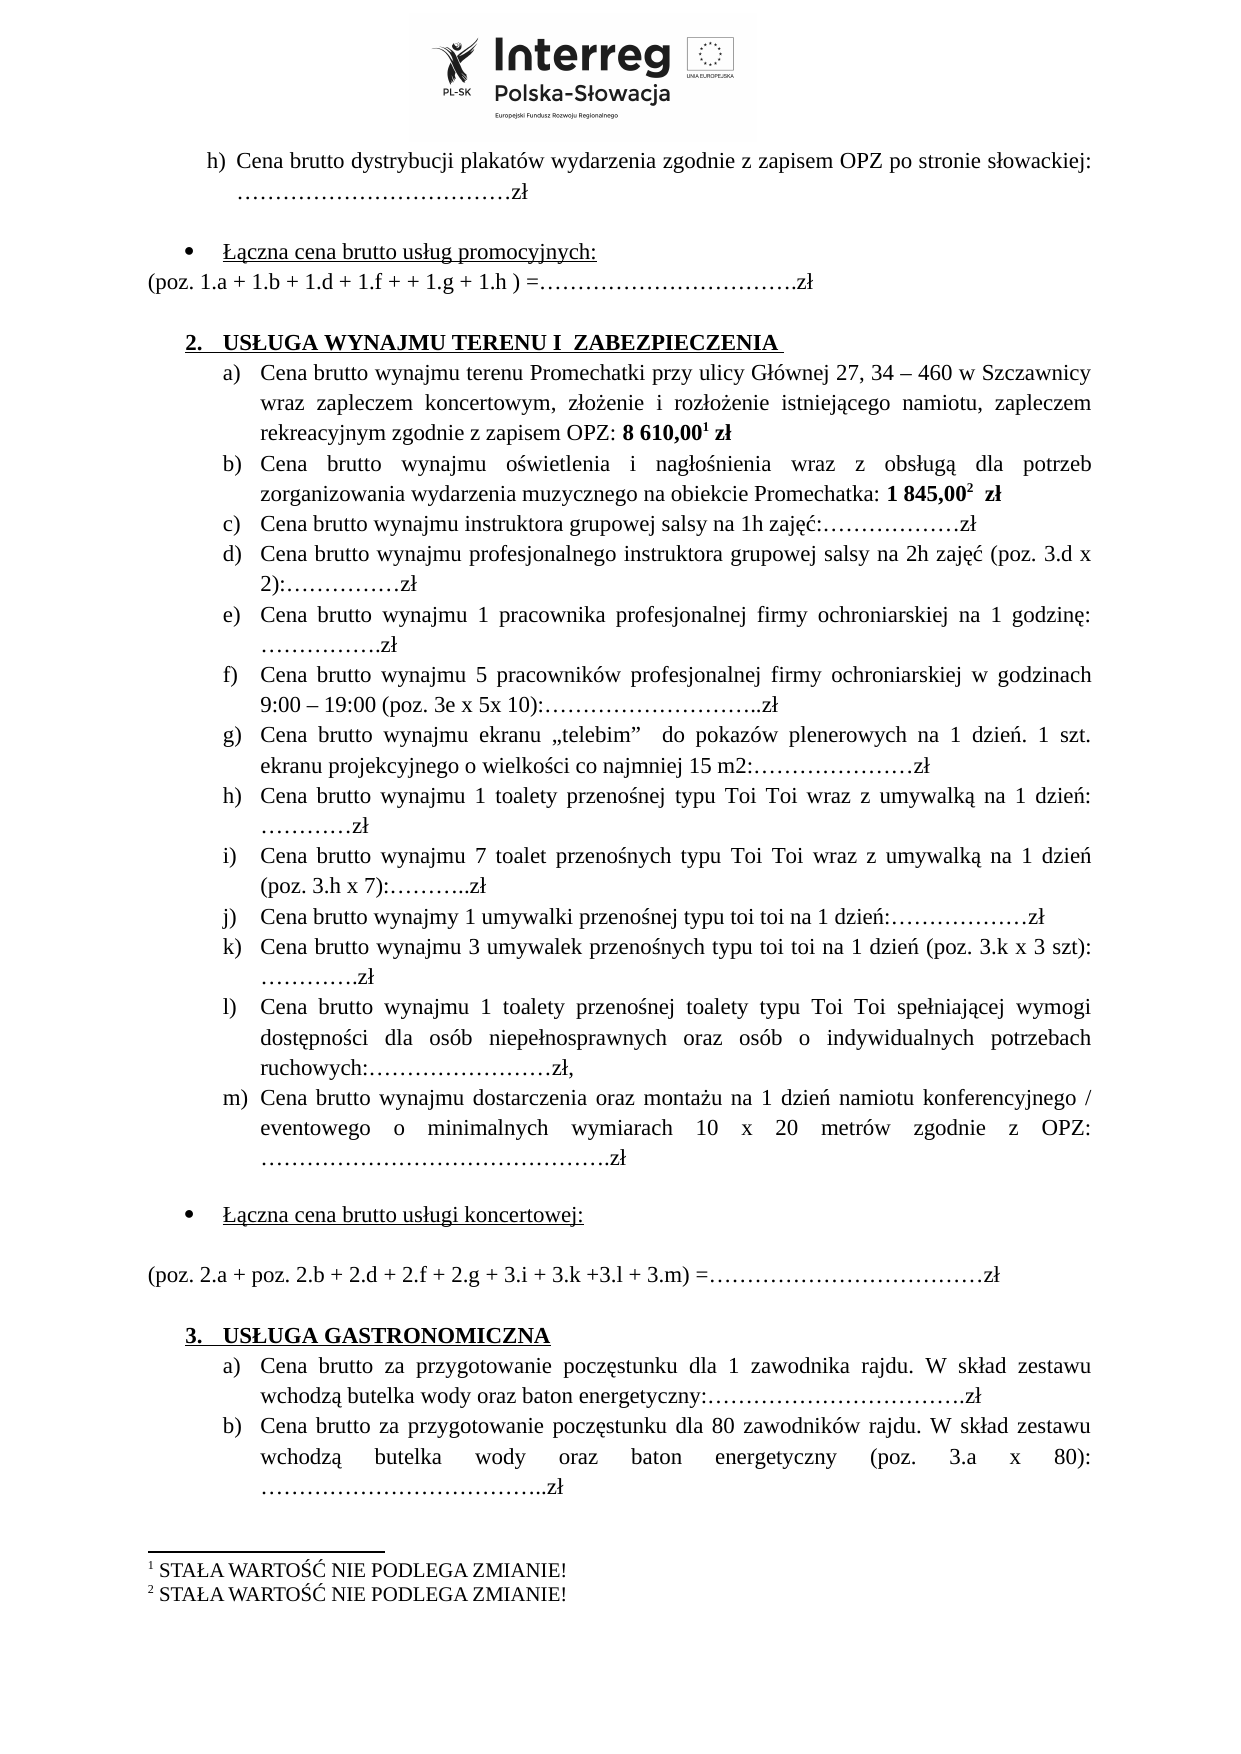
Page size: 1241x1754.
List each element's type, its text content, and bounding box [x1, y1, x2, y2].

list Cena brutto za przygotowanie poczęstunku dla 1 zawodnika rajdu. W skład zestawu wchodzą butelka wody oraz baton energetyczny:…………………………….zł [223, 1352, 1093, 1409]
list Cena brutto wynajmu 1 toalety przenośnej toalety typu Toi Toi spełniającej wymogi dostępności dla osób niepełnosprawnych oraz osób o indywidualnych potrzebach ruchowych:……………………zł, [223, 993, 1093, 1080]
list Cena brutto wynajmu profesjonalnego instruktora grupowej salsy na 2h zajęć (poz. 3.d x 2):……………zł [223, 540, 1093, 597]
list Cena brutto wynajmy 1 umywalki przenośnej typu toi toi na 1 dzień:………………zł [223, 903, 1093, 929]
list Cena brutto wynajmu ekranu „telebim” do pokazów plenerowych na 1 dzień. 1 szt. ekranu projekcyjnego o wielkości co najmniej 15 m2:…………………zł [223, 722, 1093, 778]
list USŁUGA GASTRONOMICZNA [185, 1322, 1093, 1348]
list USŁUGA WYNAJMU TERENU I ZABEZPIECZENIA [185, 329, 1093, 355]
list Cena brutto wynajmu terenu Promechatki przy ulicy Głównej 27, 34 – 460 w Szczawnicy wraz zapleczem koncertowym, złożenie i rozłożenie istniejącego namiotu, zapleczem rekreacyjnym zgodnie z zapisem OPZ: 8 610,00 zł [223, 359, 1093, 446]
list Cena brutto wynajmu 3 umywalek przenośnych typu toi toi na 1 dzień (poz. 3.k x 3 szt):………….zł [223, 933, 1093, 989]
list Cena brutto dystrybucji plakatów wydarzenia zgodnie z zapisem OPZ po stronie słowackiej:………………………………zł [207, 148, 1093, 204]
list Łączna cena brutto usługi koncertowej: [185, 1201, 1093, 1227]
list Cena brutto za przygotowanie poczęstunku dla 80 zawodników rajdu. W skład zestawu wchodzą butelka wody oraz baton energetyczny (poz. 3.a x 80):………………………………..zł [223, 1412, 1093, 1499]
list Cena brutto wynajmu 7 toalet przenośnych typu Toi Toi wraz z umywalką na 1 dzień (poz. 3.h x 7):………..zł [223, 842, 1093, 899]
text (poz. 1.a + 1.b + 1.d + 1.f + + 1.g + 1.h ) =…………………………….zł [148, 268, 1093, 295]
list Cena brutto wynajmu 5 pracowników profesjonalnej firmy ochroniarskiej w godzinach 9:00 – 19:00 (poz. 3e x 5x 10):………………………..zł [223, 661, 1093, 718]
list Łączna cena brutto usług promocyjnych: [185, 238, 1093, 264]
text (poz. 2.a + poz. 2.b + 2.d + 2.f + 2.g + 3.i + 3.k +3.l + 3.m) =………………………………zł [148, 1231, 1093, 1288]
list Cena brutto wynajmu 1 toalety przenośnej typu Toi Toi wraz z umywalką na 1 dzień:…………zł [223, 782, 1093, 838]
list Cena brutto wynajmu 1 pracownika profesjonalnej firmy ochroniarskiej na 1 godzinę:…………….zł [223, 601, 1093, 657]
picture [408, 13, 757, 142]
list Cena brutto wynajmu oświetlenia i nagłośnienia wraz z obsługą dla potrzeb zorganizowania wydarzenia muzycznego na obiekcie Promechatka: 1 845,00 zł [223, 450, 1093, 506]
list Cena brutto wynajmu instruktora grupowej salsy na 1h zajęć:………………zł [223, 510, 1093, 536]
list Cena brutto wynajmu dostarczenia oraz montażu na 1 dzień namiotu konferencyjnego / eventowego o minimalnych wymiarach 10 x 20 metrów zgodnie z OPZ:……………………………………….zł [223, 1084, 1093, 1171]
